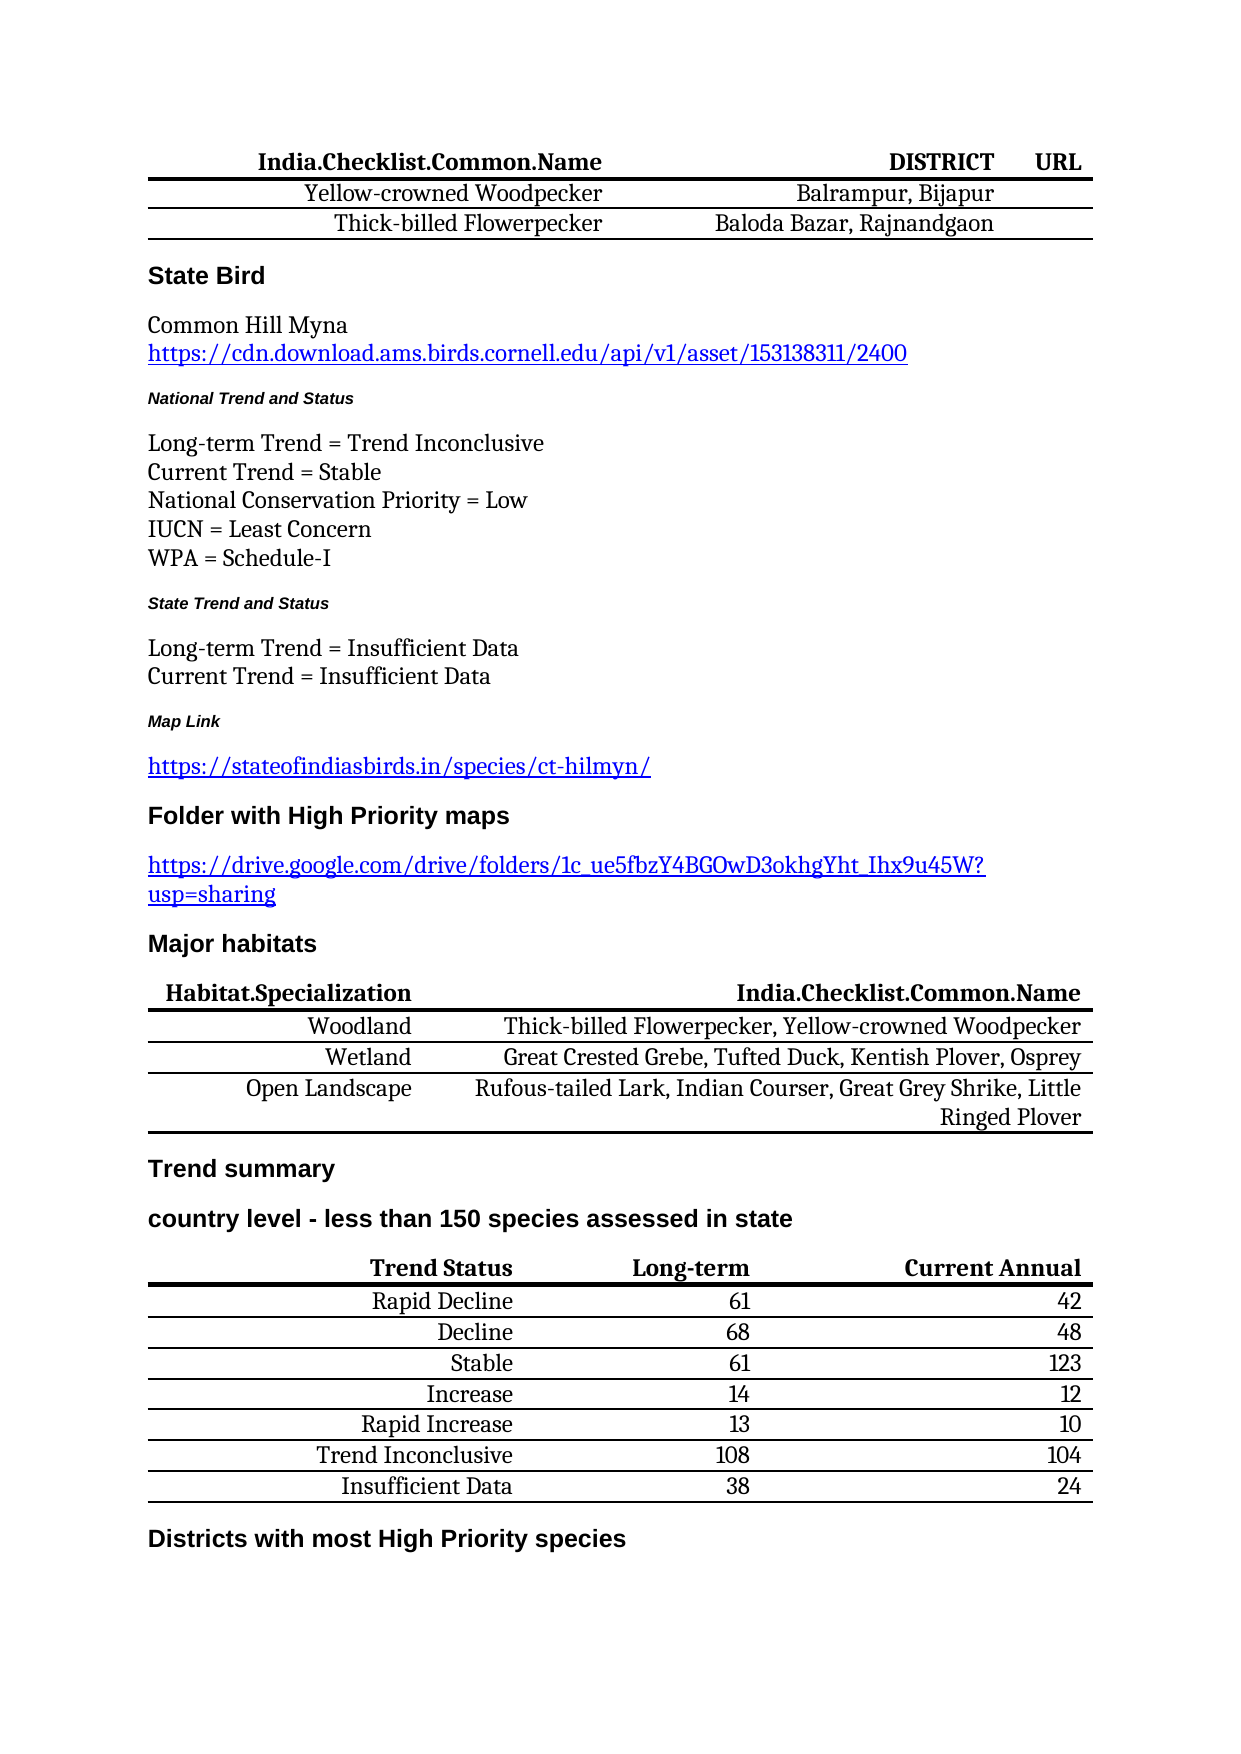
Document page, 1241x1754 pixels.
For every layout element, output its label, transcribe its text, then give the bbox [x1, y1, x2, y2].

text Long-term Trend = Trend Inconclusive [148, 429, 1093, 458]
text country level - less than 150 species assessed in state [148, 1204, 1093, 1233]
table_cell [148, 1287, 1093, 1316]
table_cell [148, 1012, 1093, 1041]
text Long-term Trend = Insufficient Data [148, 633, 1093, 662]
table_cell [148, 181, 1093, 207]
text Current Trend = Stable [148, 458, 1093, 486]
text Current Trend = Insufficient Data [148, 662, 1093, 691]
text National Trend and Status [148, 389, 1093, 408]
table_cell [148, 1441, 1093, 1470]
text Trend summary [148, 1154, 1093, 1183]
text IUCN = Least Concern [148, 515, 1093, 544]
text Folder with High Priority maps [148, 801, 1093, 830]
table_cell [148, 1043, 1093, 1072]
text https://cdn.download.ams.birds.cornell.edu/api/v1/asset/153138311/2400 [148, 339, 1093, 368]
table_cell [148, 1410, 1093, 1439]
text WPA = Schedule-I [148, 544, 1093, 573]
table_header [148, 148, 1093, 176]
text State Trend and Status [148, 593, 1093, 613]
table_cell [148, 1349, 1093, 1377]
text Map Link [148, 712, 1093, 731]
text National Conservation Priority = Low [148, 486, 1093, 515]
text Common Hill Myna [148, 311, 1093, 339]
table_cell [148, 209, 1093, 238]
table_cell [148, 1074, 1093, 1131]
text State Bird [148, 261, 1093, 290]
text Major habitats [148, 929, 1093, 958]
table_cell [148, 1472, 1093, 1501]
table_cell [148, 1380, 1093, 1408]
text https://drive.google.com/drive/folders/1c_ue5fbzY4BGOwD3okhgYht_Ihx9u45W?usp=sharing [148, 851, 1093, 908]
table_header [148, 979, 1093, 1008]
text Districts with most High Priority species [148, 1524, 1093, 1552]
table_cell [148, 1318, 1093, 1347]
text https://stateofindiasbirds.in/species/ct-hilmyn/ [148, 752, 1093, 781]
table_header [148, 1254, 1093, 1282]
